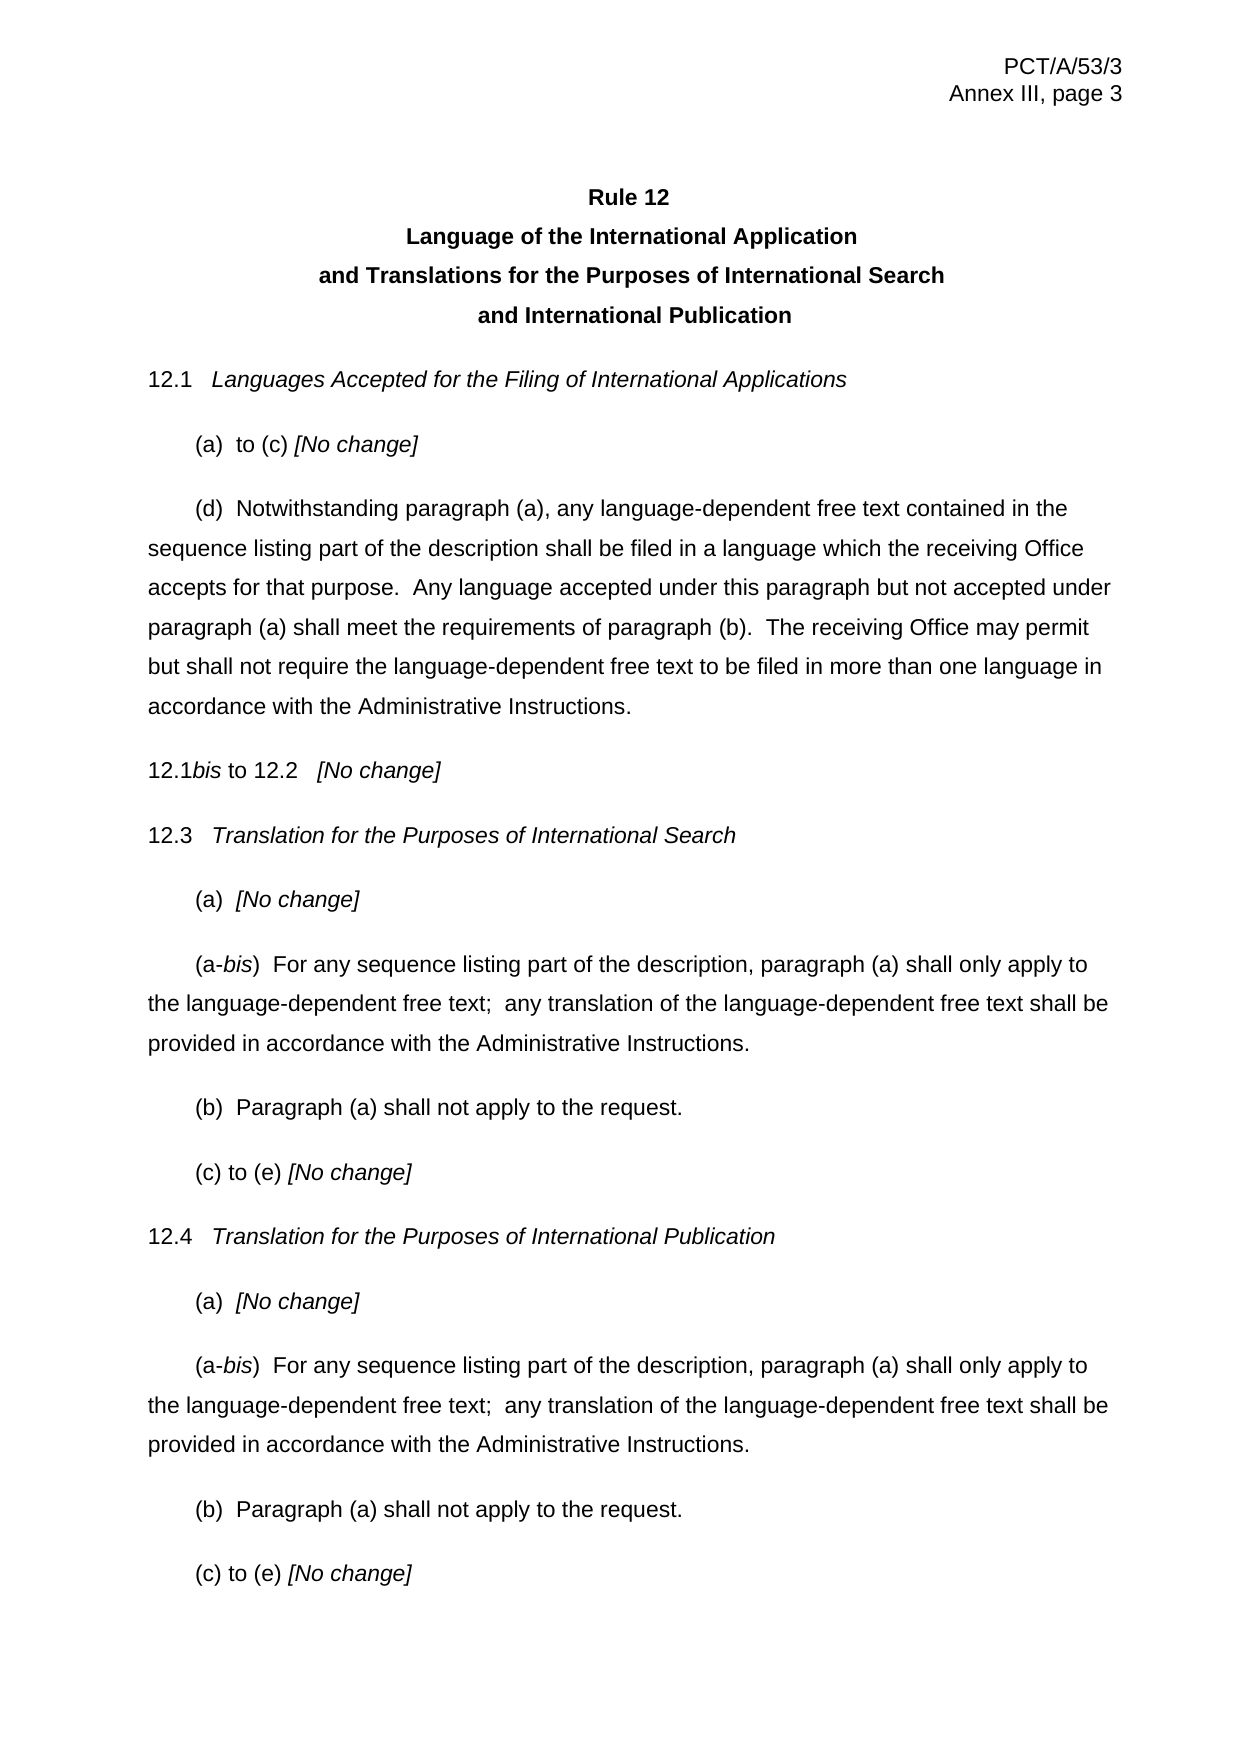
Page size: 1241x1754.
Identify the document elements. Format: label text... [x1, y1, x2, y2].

text (b) Paragraph (a) shall not apply to the request. [148, 1496, 1122, 1522]
text (c) to (e) [No change] [148, 1159, 1122, 1185]
text (c) to (e) [No change] [148, 1560, 1122, 1586]
text (a) [No change] [148, 886, 1122, 913]
text (d) Notwithstanding paragraph (a), any language-dependent free text contained in the sequence listing part of the description shall be filed in a language which the receiving Office accepts for that purpose. Any language accepted under this paragraph but not accepted under paragraph (a) shall meet the requirements of paragraph (b). The receiving Office may permit but shall not require the language-dependent free text to be filed in more than one language in accordance with the Administrative Instructions. [148, 495, 1122, 719]
text (b) Paragraph (a) shall not apply to the request. [148, 1094, 1122, 1121]
title Rule 12 - Language of the International Application and Translations for the Purposes of International Search and International Publication [148, 183, 1122, 328]
text 12.4 Translation for the Purposes of International Publication [148, 1223, 1122, 1249]
text (a-bis) For any sequence listing part of the description, paragraph (a) shall only apply to the language-dependent free text; any translation of the language-dependent free text shall be provided in accordance with the Administrative Instructions. [148, 1352, 1122, 1457]
text 12.1bis to 12.2 [No change] [148, 757, 1122, 784]
text (a-bis) For any sequence listing part of the description, paragraph (a) shall only apply to the language-dependent free text; any translation of the language-dependent free text shall be provided in accordance with the Administrative Instructions. [148, 951, 1122, 1056]
text 12.1 Languages Accepted for the Filing of International Applications [148, 366, 1122, 393]
text (a) [No change] [148, 1288, 1122, 1314]
text (a) to (c) [No change] [148, 431, 1122, 457]
text 12.3 Translation for the Purposes of International Search [148, 822, 1122, 848]
